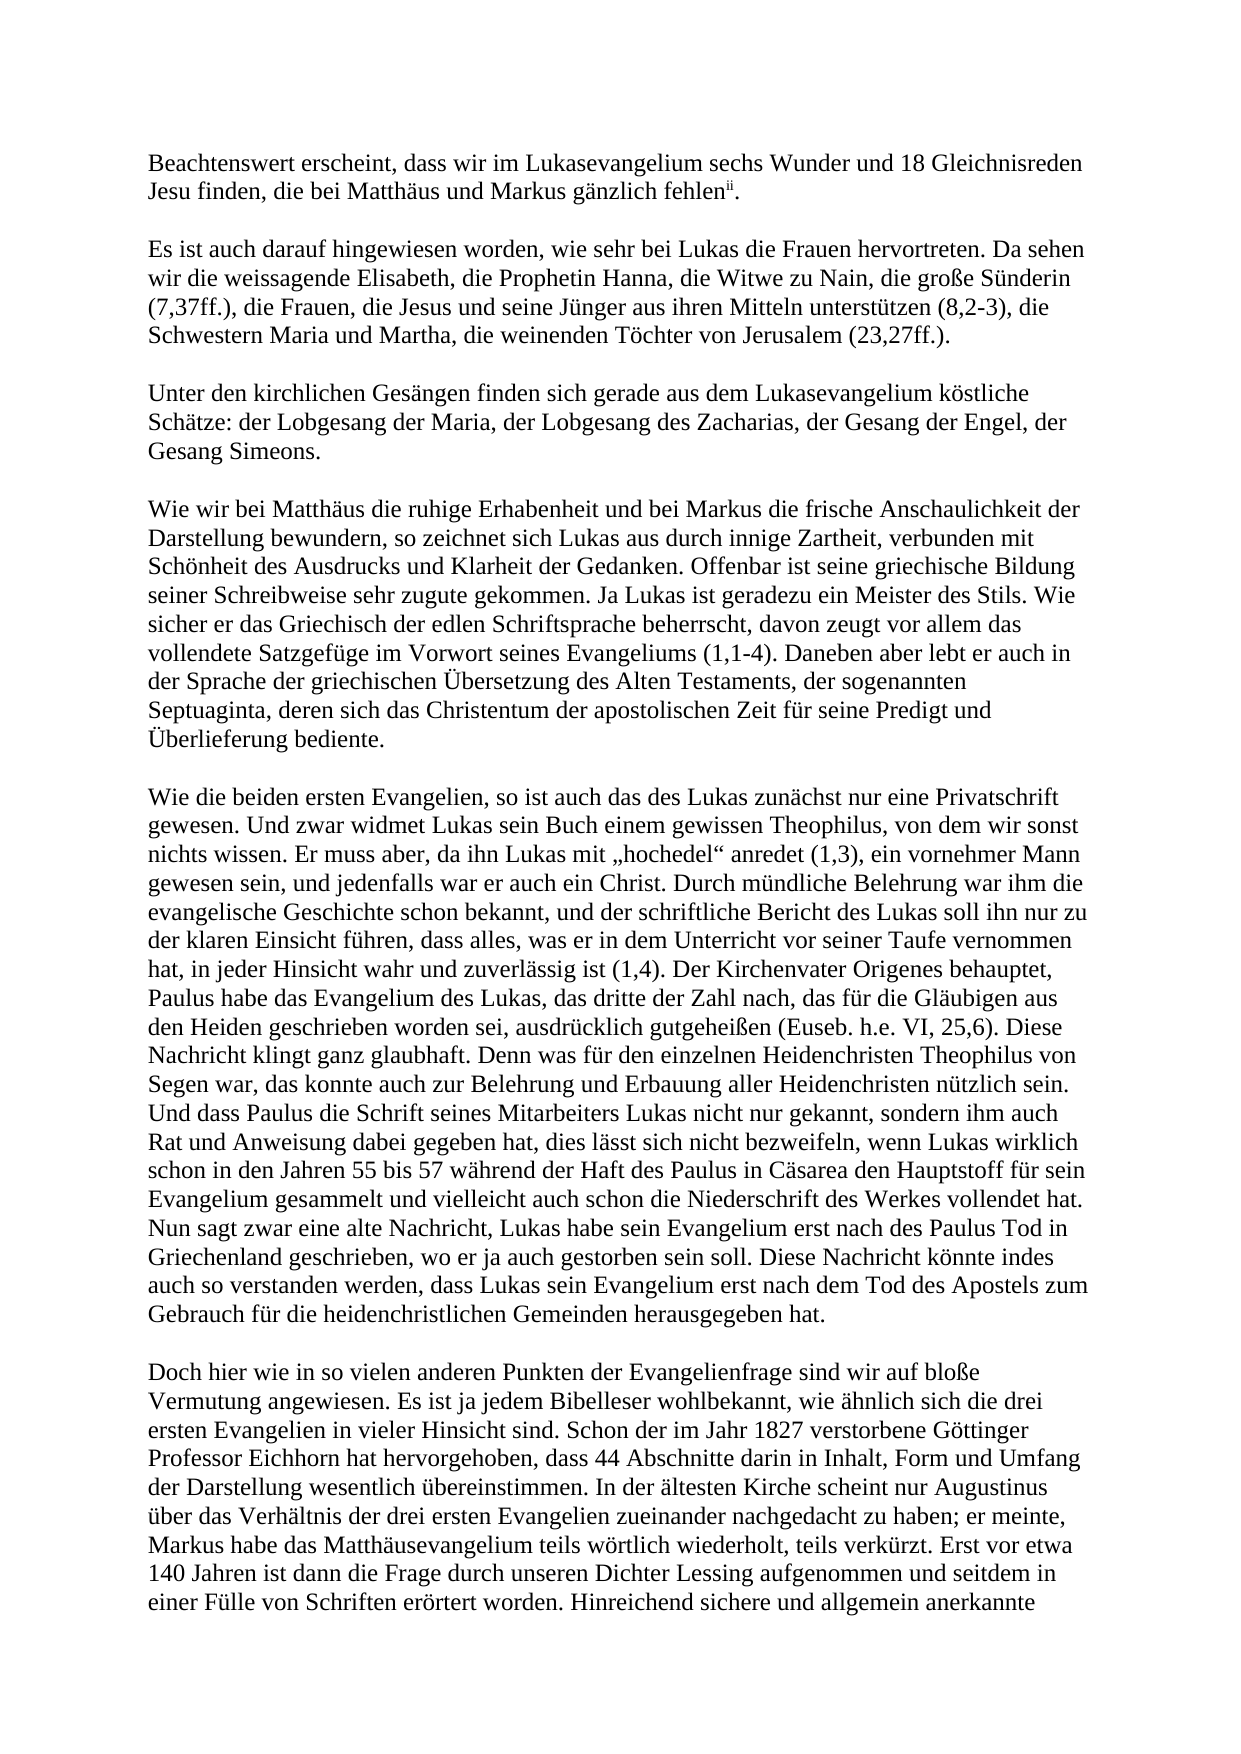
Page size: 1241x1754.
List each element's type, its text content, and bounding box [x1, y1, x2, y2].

text Unter den kirchlichen Gesängen finden sich gerade aus dem Lukasevangelium köstliche Schätze: der Lobgesang der Maria, der Lobgesang des Zacharias, der Gesang der Engel, der Gesang Simeons. [148, 378, 1093, 465]
text Beachtenswert erscheint, dass wir im Lukasevangelium sechs Wunder und 18 Gleichnisreden Jesu finden, die bei Matthäus und Markus gänzlich fehlen. [148, 148, 1093, 205]
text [148, 1357, 1093, 1616]
text Wie wir bei Matthäus die ruhige Erhabenheit und bei Markus die frische Anschaulichkeit der Darstellung bewundern, so zeichnet sich Lukas aus durch innige Zartheit, verbunden mit Schönheit des Ausdrucks und Klarheit der Gedanken. Offenbar ist seine griechische Bildung seiner Schreibweise sehr zugute gekommen. Ja Lukas ist geradezu ein Meister des Stils. Wie sicher er das Griechisch der edlen Schriftsprache beherrscht, davon zeugt vor allem das vollendete Satzgefüge im Vorwort seines Evangeliums (1,1-4). Daneben aber lebt er auch in der Sprache der griechischen Übersetzung des Alten Testaments, der sogenannten Septuaginta, deren sich das Christentum der apostolischen Zeit für seine Predigt und Überlieferung bediente. [148, 494, 1093, 753]
text Wie die beiden ersten Evangelien, so ist auch das des Lukas zunächst nur eine Privatschrift gewesen. Und zwar widmet Lukas sein Buch einem gewissen Theophilus, von dem wir sonst nichts wissen. Er muss aber, da ihn Lukas mit „hochedel“ anredet (1,3), ein vornehmer Mann gewesen sein, und jedenfalls war er auch ein Christ. Durch mündliche Belehrung war ihm die evangelische Geschichte schon bekannt, und der schriftliche Bericht des Lukas soll ihn nur zu der klaren Einsicht führen, dass alles, was er in dem Unterricht vor seiner Taufe vernommen hat, in jeder Hinsicht wahr und zuverlässig ist (1,4). Der Kirchenvater Origenes behauptet, Paulus habe das Evangelium des Lukas, das dritte der Zahl nach, das für die Gläubigen aus den Heiden geschrieben worden sei, ausdrücklich gutgeheißen (Euseb. h.e. VI, 25,6). Diese Nachricht klingt ganz glaubhaft. Denn was für den einzelnen Heidenchristen Theophilus von Segen war, das konnte auch zur Belehrung und Erbauung aller Heidenchristen nützlich sein. Und dass Paulus die Schrift seines Mitarbeiters Lukas nicht nur gekannt, sondern ihm auch Rat und Anweisung dabei gegeben hat, dies lässt sich nicht bezweifeln, wenn Lukas wirklich schon in den Jahren 55 bis 57 während der Haft des Paulus in Cäsarea den Hauptstoff für sein Evangelium gesammelt und vielleicht auch schon die Niederschrift des Werkes vollendet hat. Nun sagt zwar eine alte Nachricht, Lukas habe sein Evangelium erst nach des Paulus Tod in Griechenland geschrieben, wo er ja auch gestorben sein soll. Diese Nachricht könnte indes auch so verstanden werden, dass Lukas sein Evangelium erst nach dem Tod des Apostels zum Gebrauch für die heidenchristlichen Gemeinden herausgegeben hat. [148, 782, 1093, 1328]
text Es ist auch darauf hingewiesen worden, wie sehr bei Lukas die Frauen hervortreten. Da sehen wir die weissagende Elisabeth, die Prophetin Hanna, die Witwe zu Nain, die große Sünderin (7,37ff.), die Frauen, die Jesus und seine Jünger aus ihren Mitteln unterstützen (8,2-3), die Schwestern Maria und Martha, die weinenden Töchter von Jerusalem (23,27ff.). [148, 234, 1093, 349]
